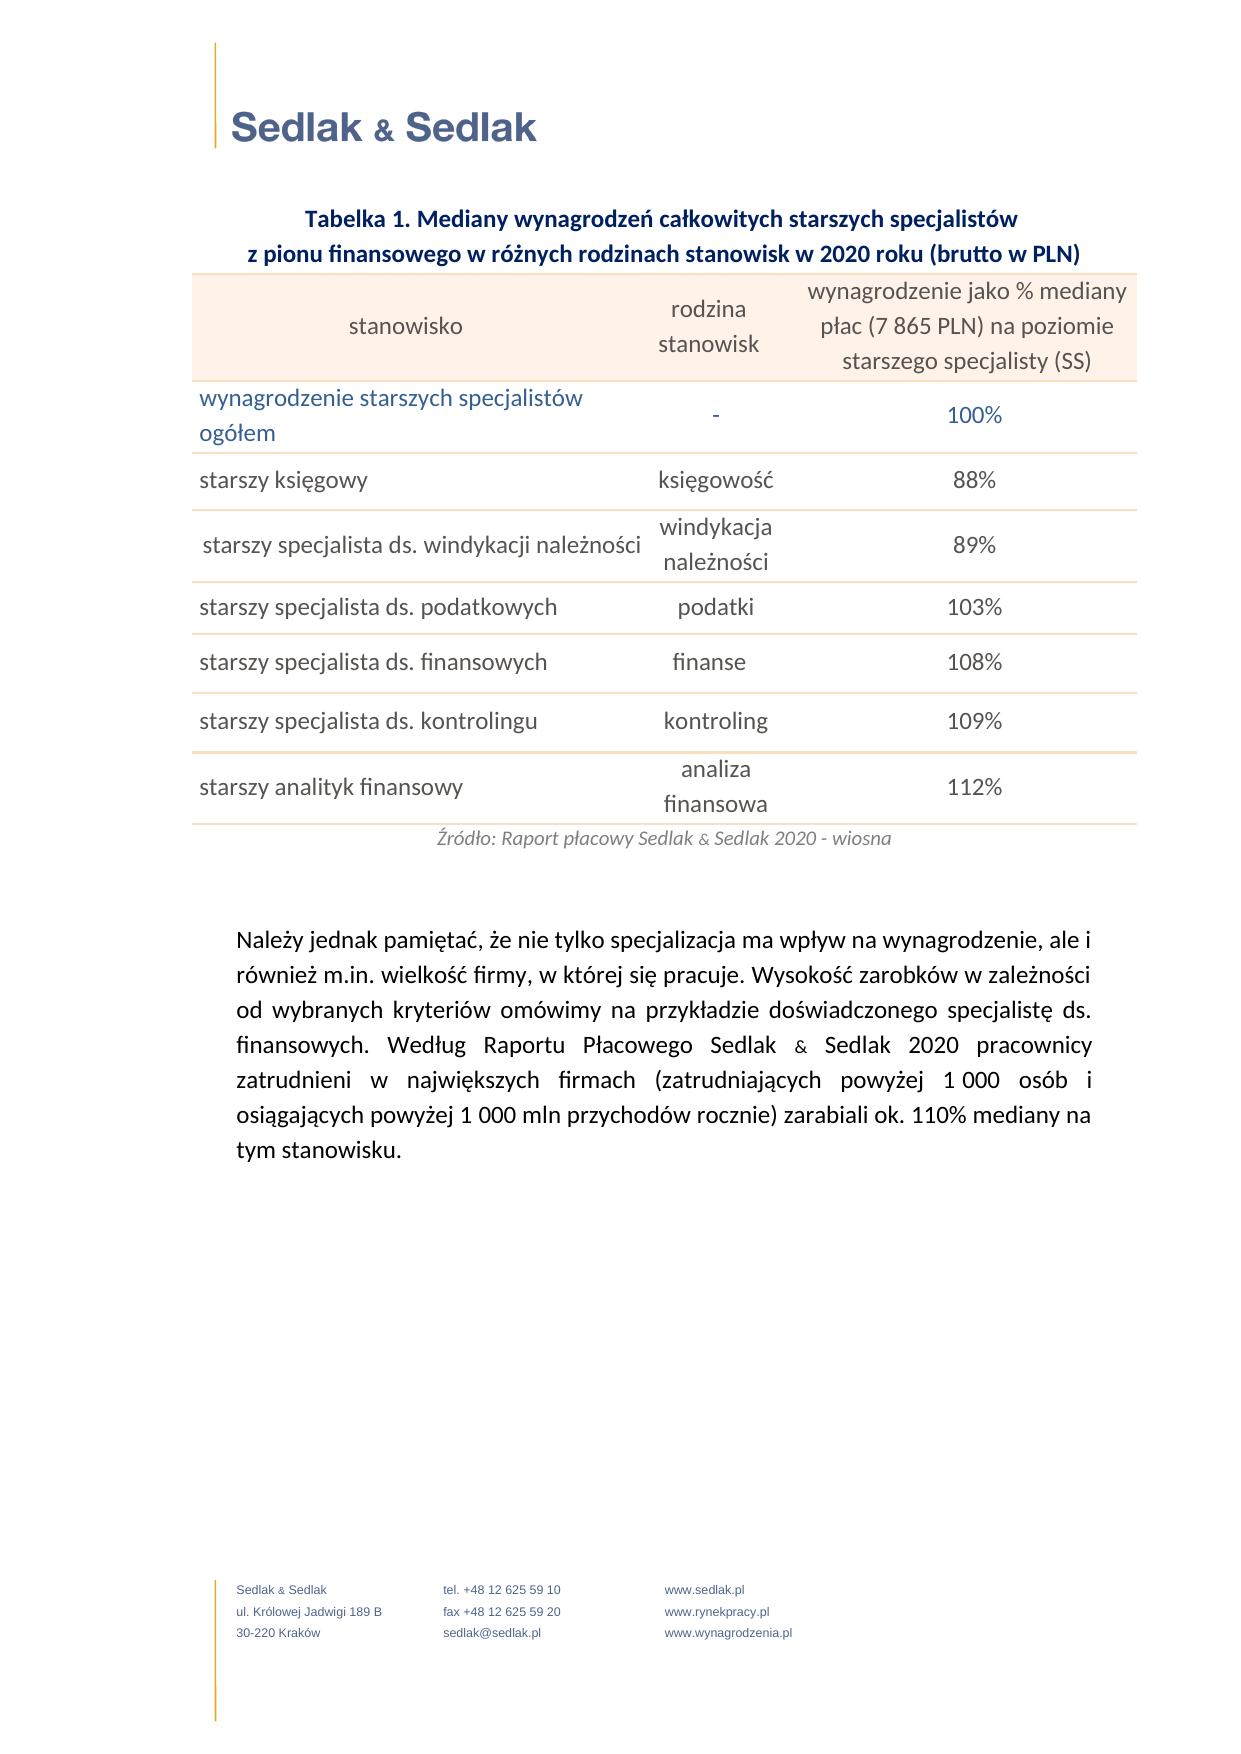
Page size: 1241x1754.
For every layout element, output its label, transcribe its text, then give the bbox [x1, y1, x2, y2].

table_cell podatki [620, 583, 812, 633]
table_cell windykacja należności [620, 511, 812, 581]
table_cell 112% [812, 754, 1137, 823]
table_cell kontroling [620, 694, 812, 751]
table_cell 89% [812, 511, 1137, 581]
table_cell finanse [620, 635, 812, 692]
text Źródło: Raport płacowy Sedlak & Sedlak 2020 - wiosna [236, 825, 1092, 851]
text Należy jednak pamiętać, że nie tylko specjalizacja ma wpływ na wynagrodzenie, ale i również m.in. wielkość firmy, w której się pracuje. Wysokość zarobków w zależności od wybranych kryteriów omówimy na przykładzie doświadczonego specjalistę ds. finansowych. Według Raportu Płacowego Sedlak & Sedlak 2020 pracownicy zatrudnieni w największych firmach (zatrudniających powyżej 1 000 osób i osiągających powyżej 1 000 mln przychodów rocznie) zarabiali ok. 110% mediany na tym stanowisku. [236, 924, 1092, 1165]
picture [226, 106, 542, 149]
table_header rodzina stanowisk [620, 275, 797, 380]
table_cell starszy specjalista ds. podatkowych [192, 583, 620, 633]
table_cell starszy analityk finansowy [192, 754, 620, 823]
text Tabelka 1. Mediany wynagrodzeń całkowitych starszych specjalistów z pionu finansowego w różnych rodzinach stanowisk w 2020 roku (brutto w PLN) [236, 203, 1092, 269]
table_cell - [620, 382, 812, 452]
table_header stanowisko [192, 275, 620, 380]
table_cell starszy specjalista ds. kontrolingu [192, 694, 620, 751]
table_cell 88% [812, 454, 1137, 509]
table_cell 109% [812, 694, 1137, 751]
table_cell starszy specjalista ds. finansowych [192, 635, 620, 692]
table_cell księgowość [620, 454, 812, 509]
table_cell 103% [812, 583, 1137, 633]
table_cell analiza finansowa [620, 754, 812, 823]
table_cell starszy księgowy [192, 454, 620, 509]
table_cell [192, 511, 620, 581]
table_header wynagrodzenie jako % mediany płac (7 865 PLN) na poziomie starszego specjalisty (SS) [797, 275, 1137, 380]
table_cell wynagrodzenie starszych specjalistów ogółem [192, 382, 620, 452]
table_cell 100% [812, 382, 1137, 452]
table_cell 108% [812, 635, 1137, 692]
